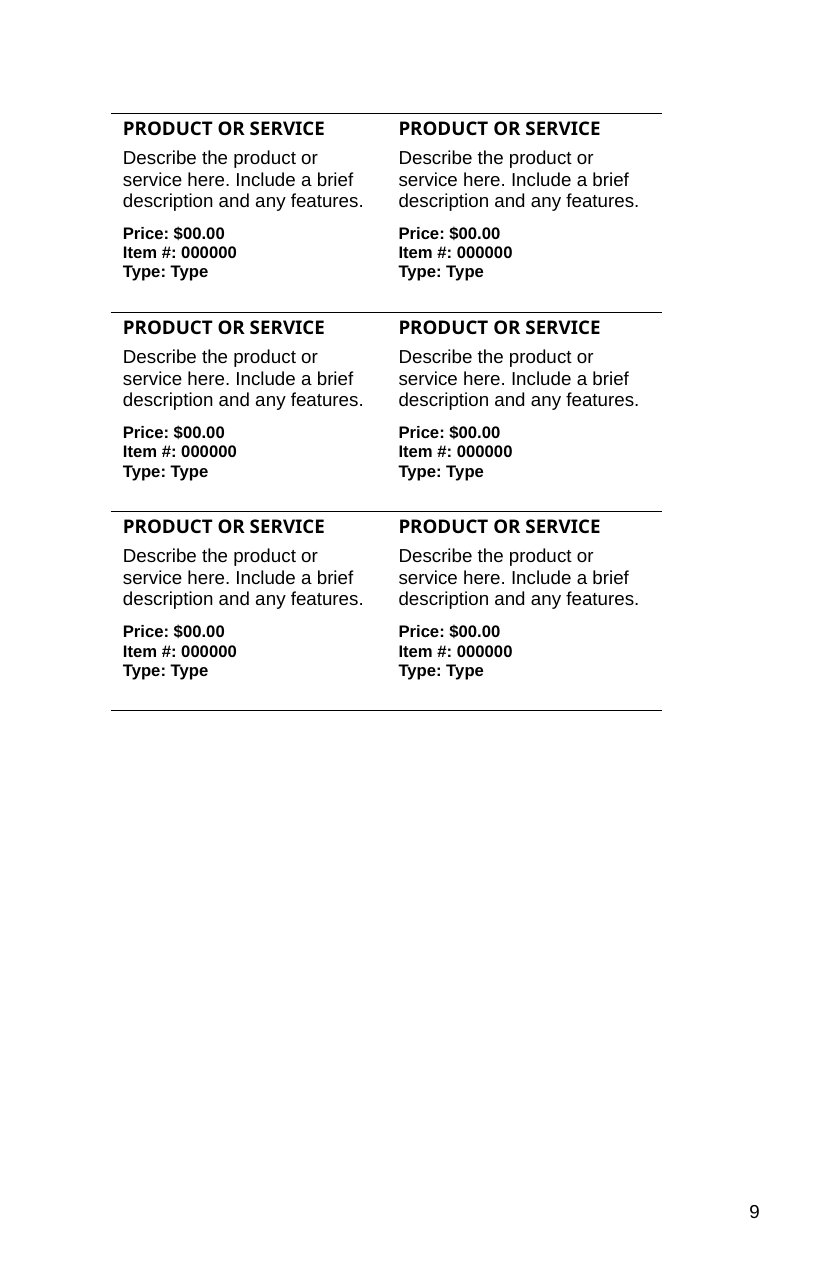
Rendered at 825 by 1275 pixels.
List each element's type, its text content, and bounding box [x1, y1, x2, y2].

table_cell product or service Describe the product or service here. Include a brief description and any features. Price: $00.00 Item #: 000000 Type: Type [386, 512, 662, 710]
table_cell product or service Describe the product or service here. Include a brief description and any features. Price: $00.00 Item #: 000000 Type: Type [111, 313, 386, 511]
table_cell product or service Describe the product or service here. Include a brief description and any features. Price: $00.00 Item #: 000000 Type: Type [111, 114, 386, 312]
table_cell product or service Describe the product or service here. Include a brief description and any features. Price: $00.00 Item #: 000000 Type: Type [386, 313, 662, 511]
table_cell product or service Describe the product or service here. Include a brief description and any features. Price: $00.00 Item #: 000000 Type: Type [111, 512, 386, 710]
table_cell product or service Describe the product or service here. Include a brief description and any features. Price: $00.00 Item #: 000000 Type: Type [386, 114, 662, 312]
